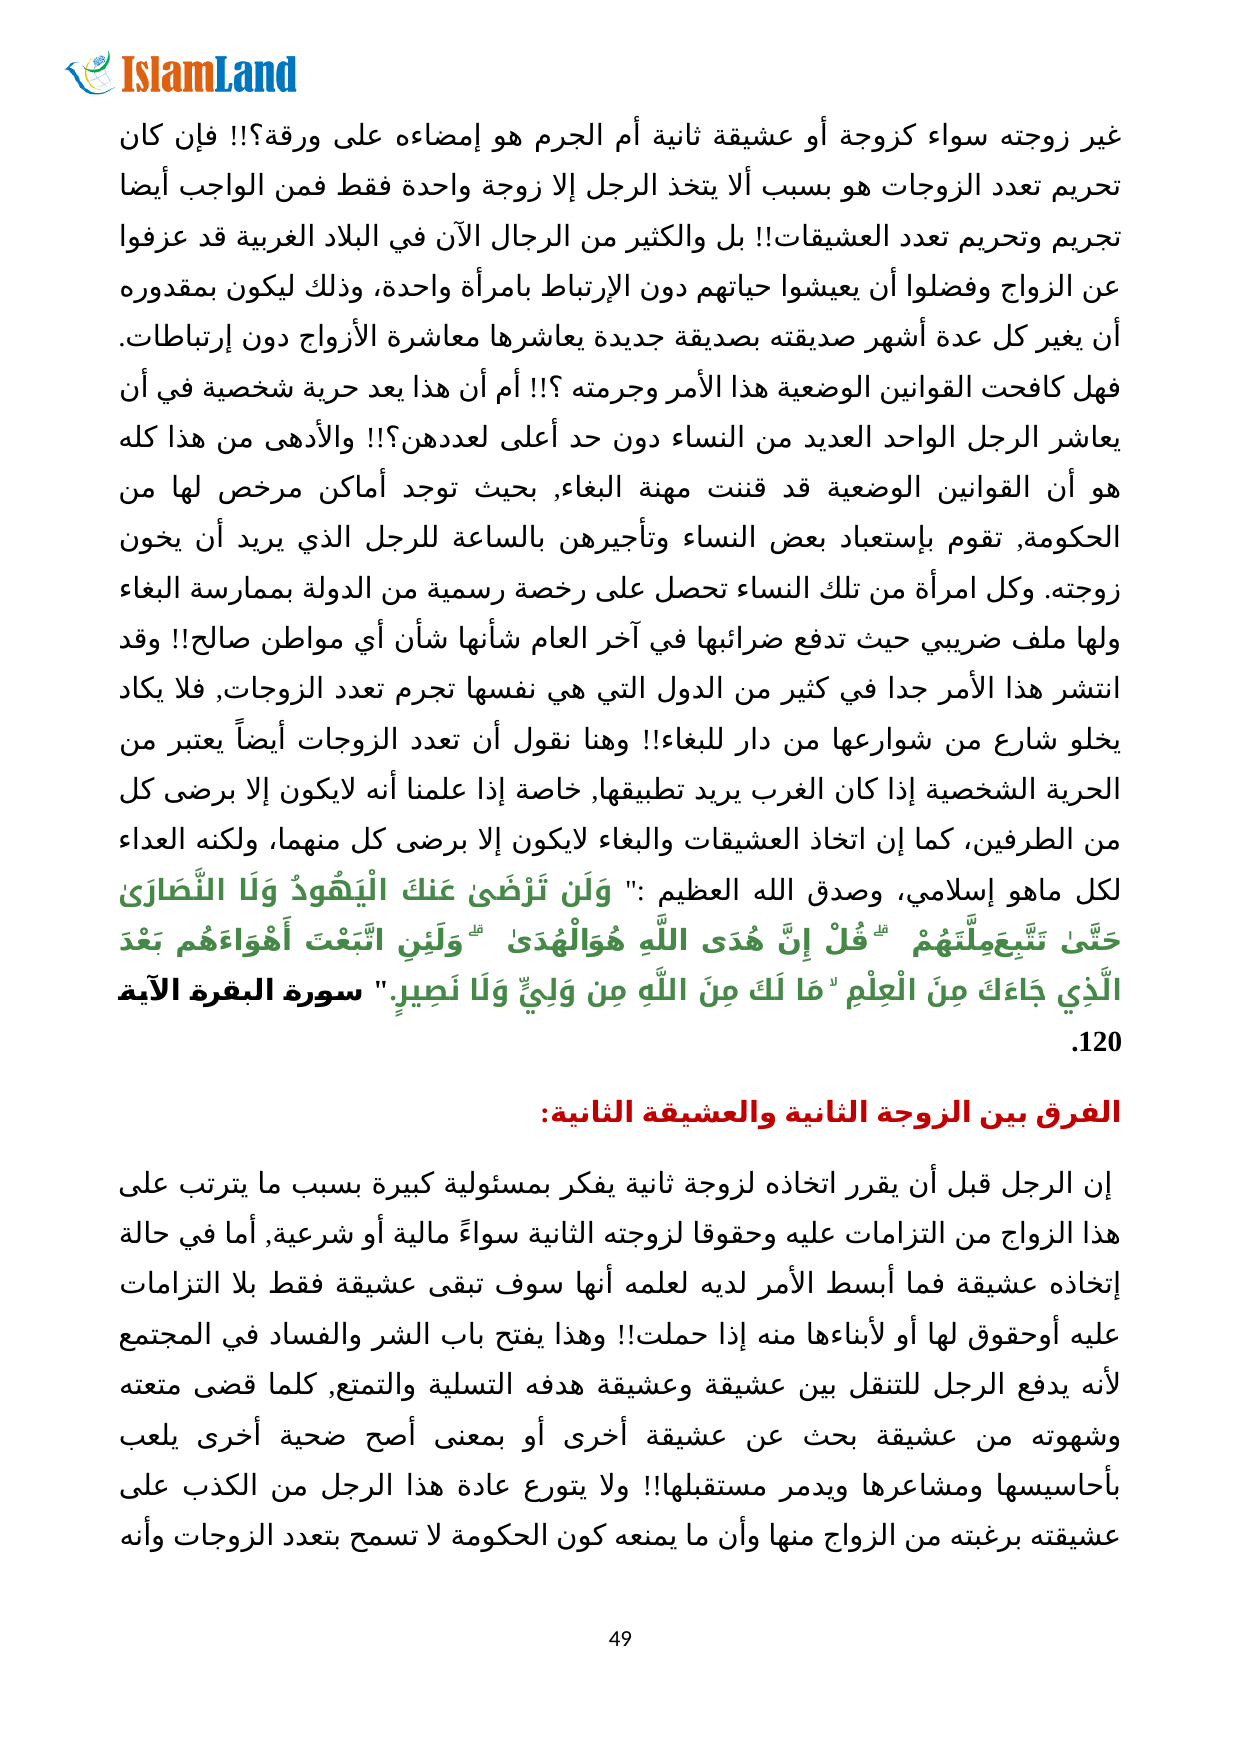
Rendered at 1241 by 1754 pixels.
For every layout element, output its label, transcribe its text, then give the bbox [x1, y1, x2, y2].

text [118, 118, 1122, 1057]
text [118, 1166, 1122, 1552]
text الفرق بين الزوجة الثانية والعشيقة الثانية: [118, 1095, 1122, 1128]
picture [59, 44, 301, 101]
